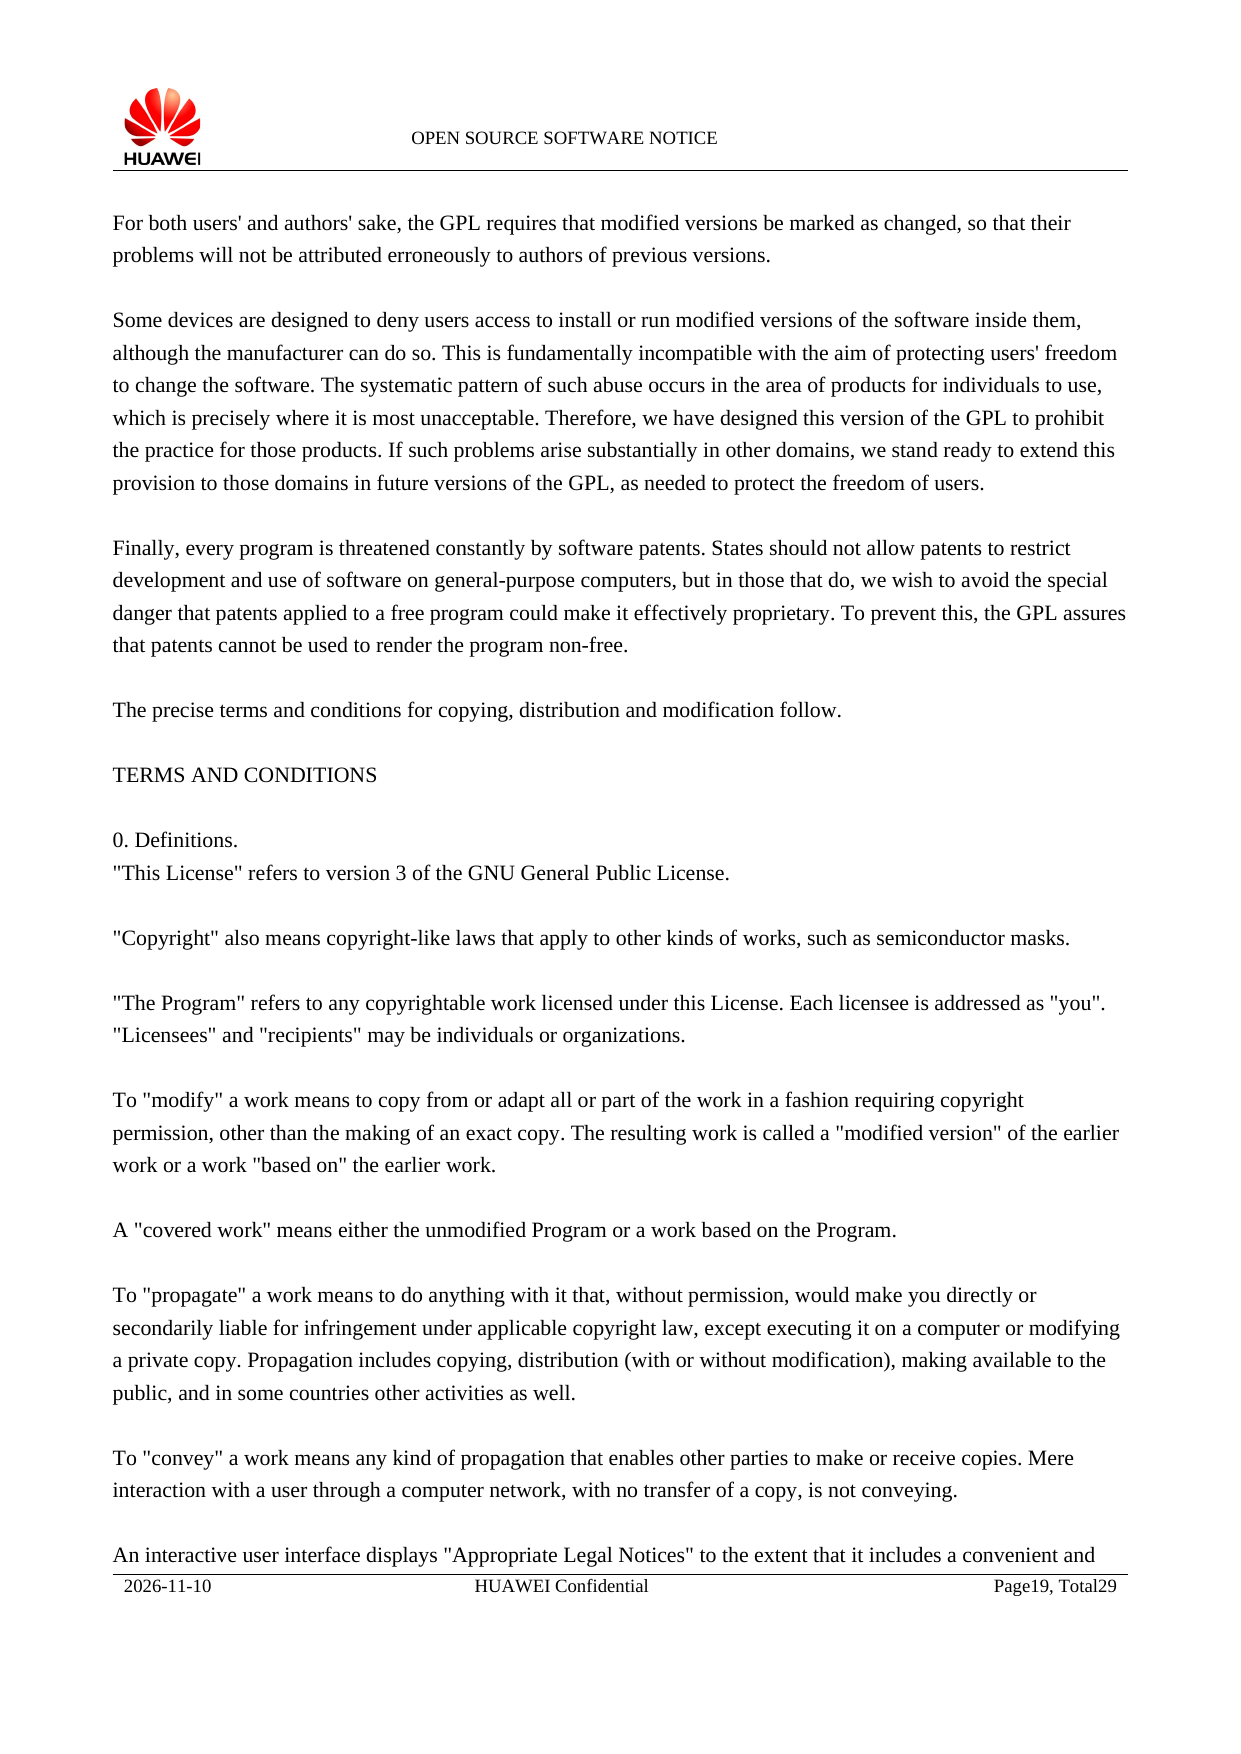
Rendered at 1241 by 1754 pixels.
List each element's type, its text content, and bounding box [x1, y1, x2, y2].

picture [124, 88, 201, 165]
